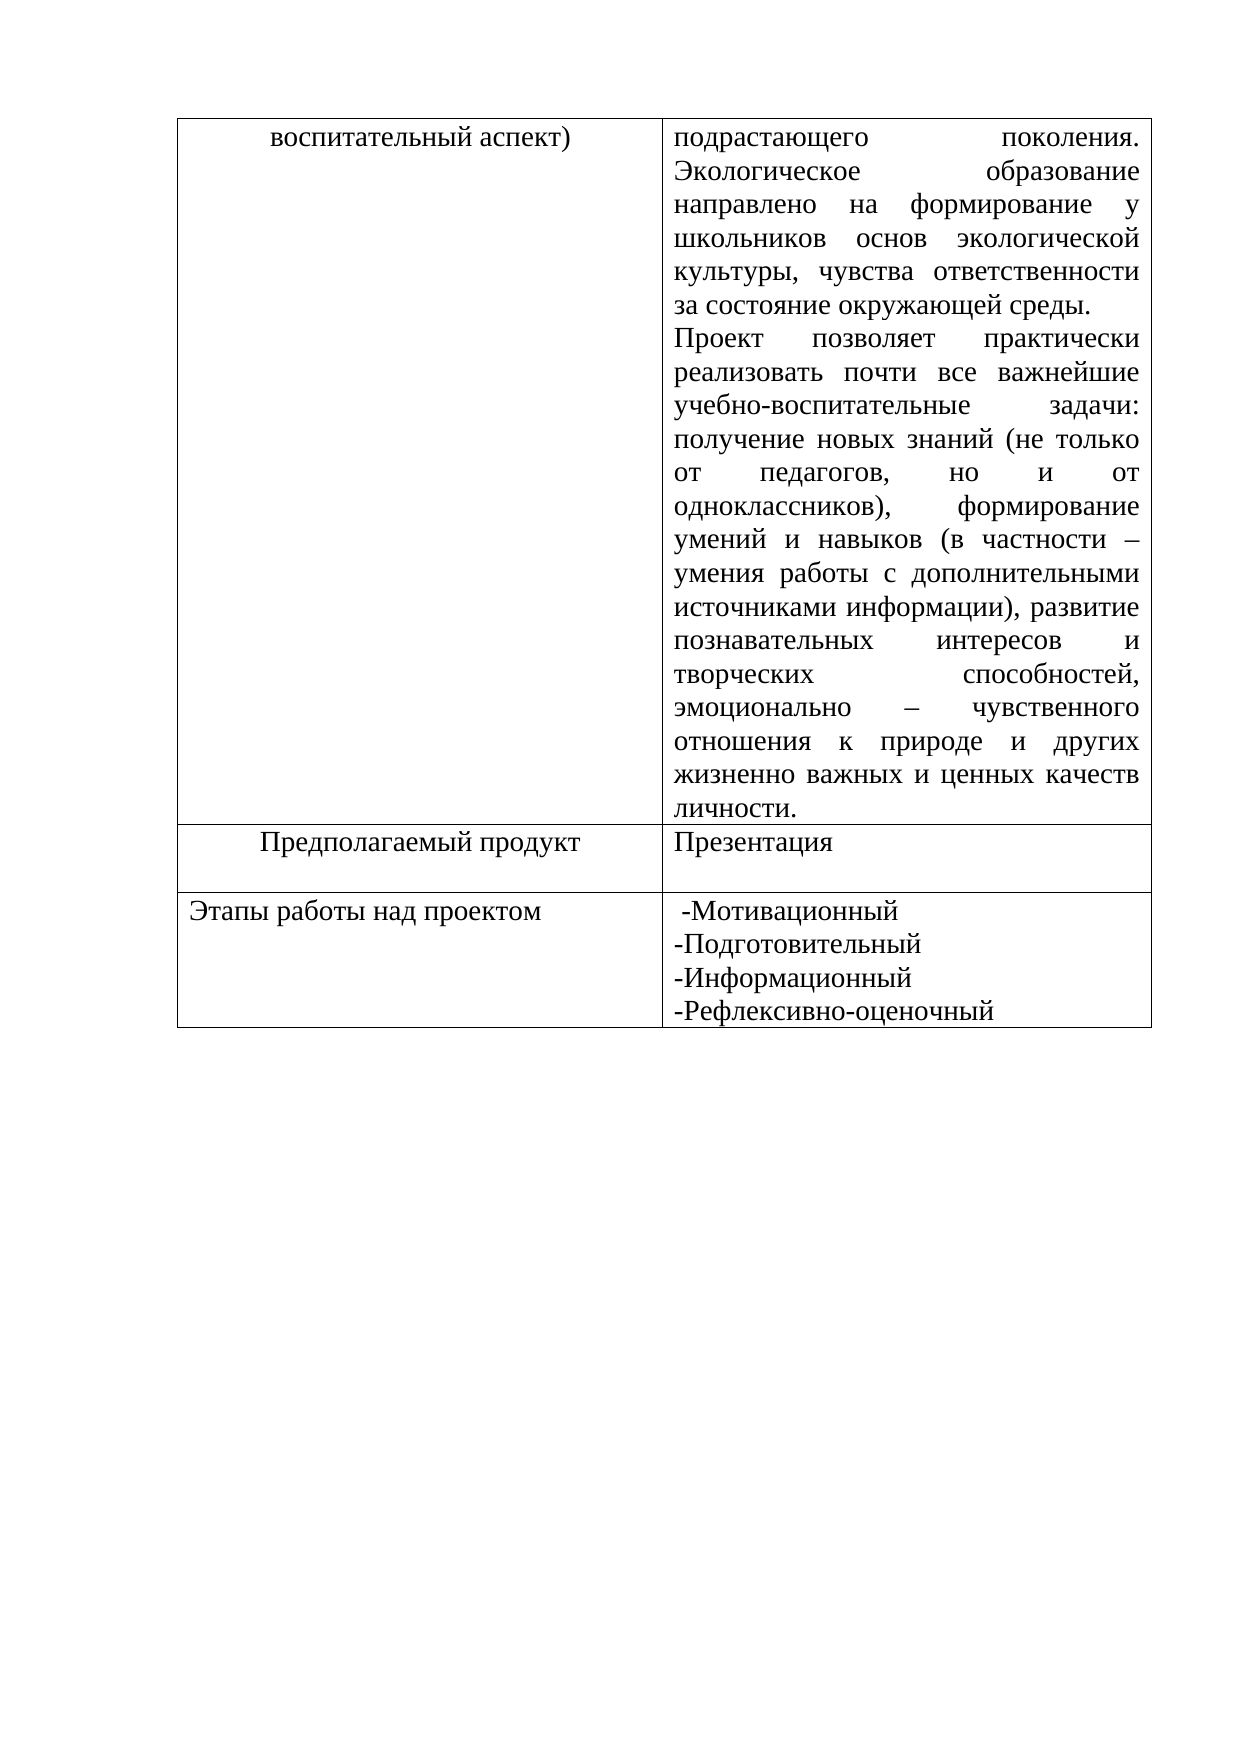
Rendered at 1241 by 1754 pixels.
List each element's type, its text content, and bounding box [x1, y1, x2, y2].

table_cell -Мотивационный -Подготовительный -Информационный -Рефлексивно-оценочный [663, 893, 1151, 1027]
table_cell Предполагаемый продукт [178, 825, 662, 892]
table_cell Презентация [663, 825, 1151, 892]
table_cell Этапы работы над проектом [178, 893, 662, 1027]
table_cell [178, 119, 662, 823]
